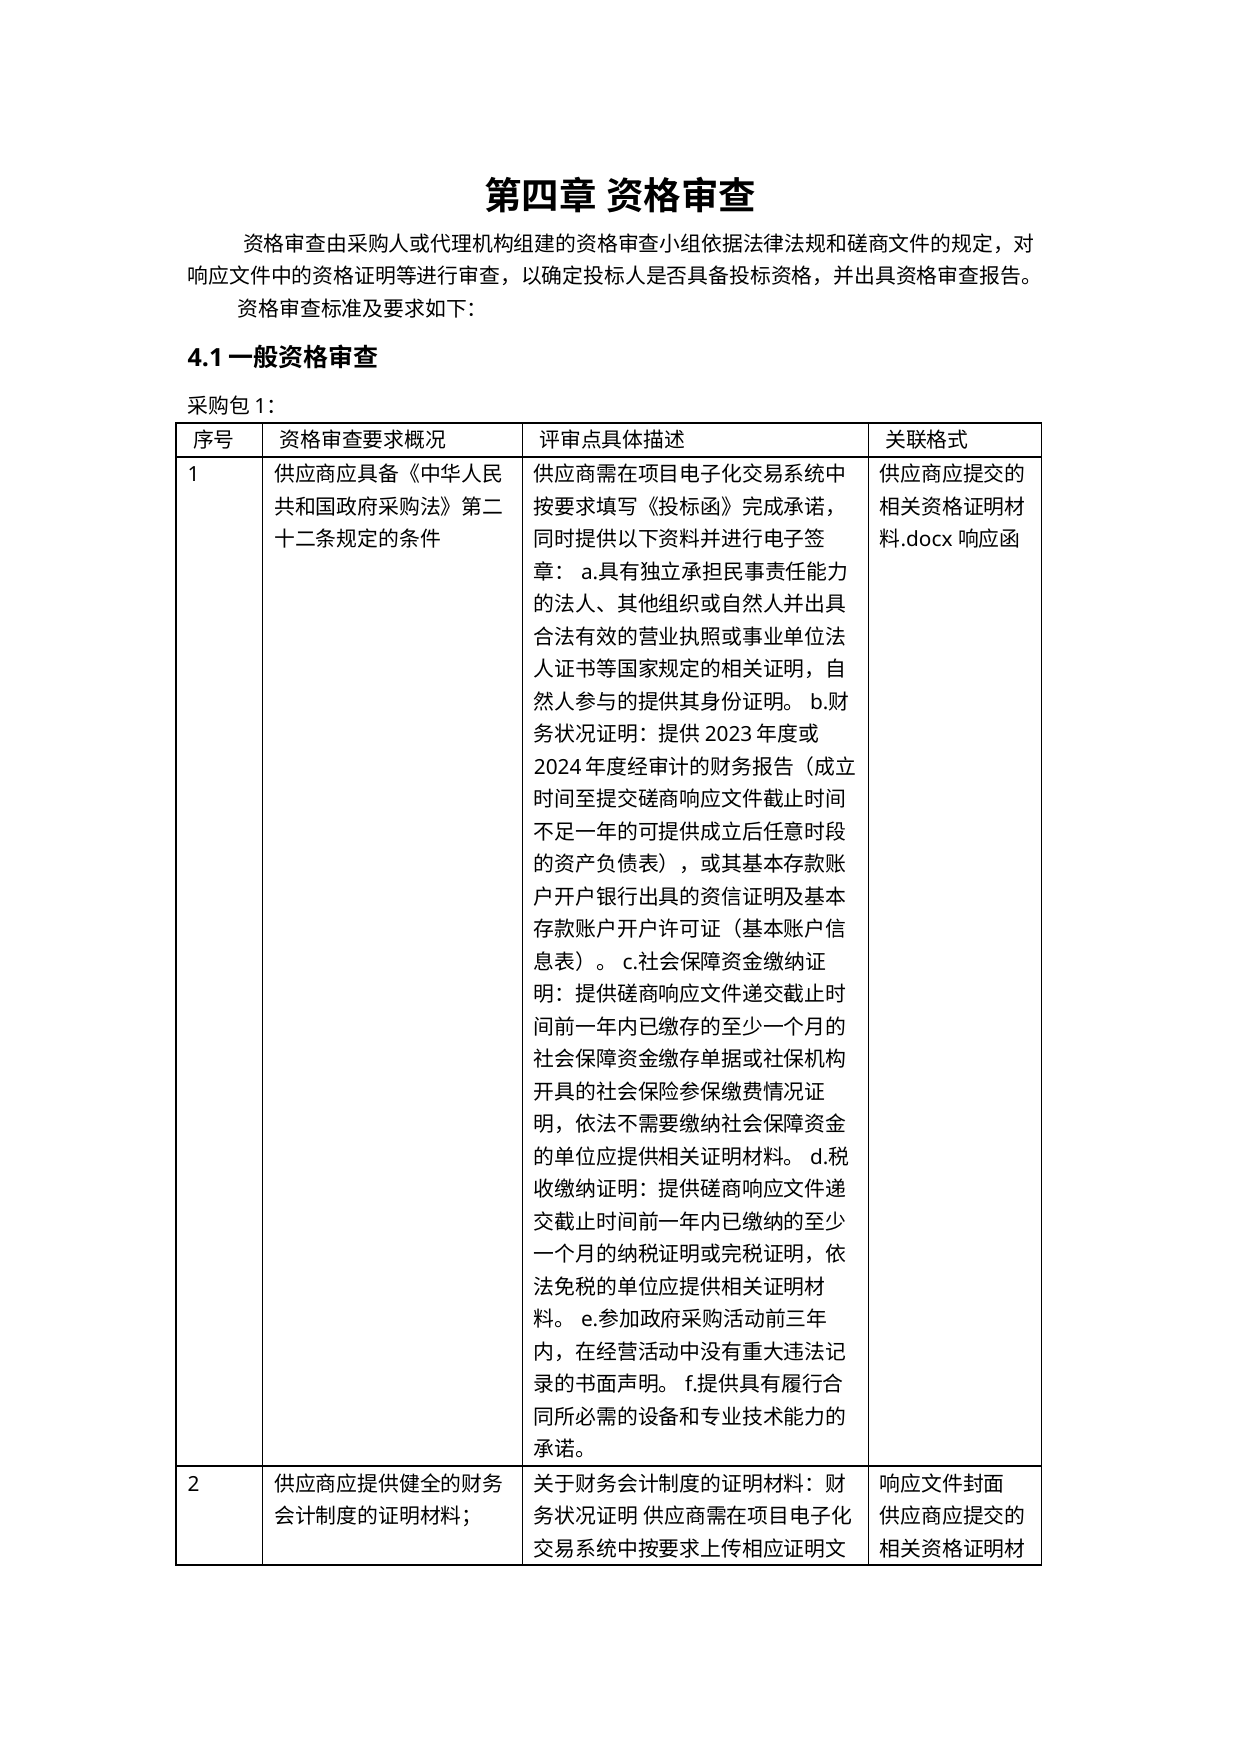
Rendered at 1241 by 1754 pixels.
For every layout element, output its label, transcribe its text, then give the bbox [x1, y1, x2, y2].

table_header 序号 [177, 424, 262, 456]
table_cell 供应商应具备《中华人民共和国政府采购法》第二十二条规定的条件 [263, 458, 522, 1465]
text 第四章 资格审查 [187, 162, 1053, 227]
text 资格审查标准及要求如下： [187, 292, 1053, 324]
table_header 关联格式 [869, 424, 1041, 456]
table_cell 1 [177, 458, 262, 1465]
table_header 资格审查要求概况 [263, 424, 522, 456]
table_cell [523, 1467, 868, 1564]
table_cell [869, 1467, 1041, 1564]
text 资格审查由采购人或代理机构组建的资格审查小组依据法律法规和磋商文件的规定，对响应文件中的资格证明等进行审查，以确定投标人是否具备投标资格，并出具资格审查报告。 [187, 227, 1053, 292]
table_cell 供应商需在项目电子化交易系统中按要求填写《投标函》完成承诺，同时提供以下资料并进行电子签章： a.具有独立承担民事责任能力的法人、其他组织或自然人并出具合法有效的营业执照或事业单位法人证书等国家规定的相关证明，自然人参与的提供其身份证明。 b.财务状况证明：提供2023年度或2024年度经审计的财务报告（成立时间至提交磋商响应文件截止时间不足一年的可提供成立后任意时段的资产负债表），或其基本存款账户开户银行出具的资信证明及基本存款账户开户许可证（基本账户信息表）。 c.社会保障资金缴纳证明：提供磋商响应文件递交截止时间前一年内已缴存的至少一个月的社会保障资金缴存单据或社保机构开具的社会保险参保缴费情况证明，依法不需要缴纳社会保障资金的单位应提供相关证明材料。 d.税收缴纳证明：提供磋商响应文件递交截止时间前一年内已缴纳的至少一个月的纳税证明或完税证明，依法免税的单位应提供相关证明材料。 e.参加政府采购活动前三年内，在经营活动中没有重大违法记录的书面声明。 f.提供具有履行合同所必需的设备和专业技术能力的承诺。 [523, 458, 868, 1465]
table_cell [263, 1467, 522, 1564]
text 4.1一般资格审查 [187, 324, 1053, 389]
table_cell 2 [177, 1467, 262, 1564]
table_cell 供应商应提交的相关资格证明材料.docx 响应函 [869, 458, 1041, 1465]
text 采购包1： [187, 389, 1053, 422]
table_header 评审点具体描述 [523, 424, 868, 456]
